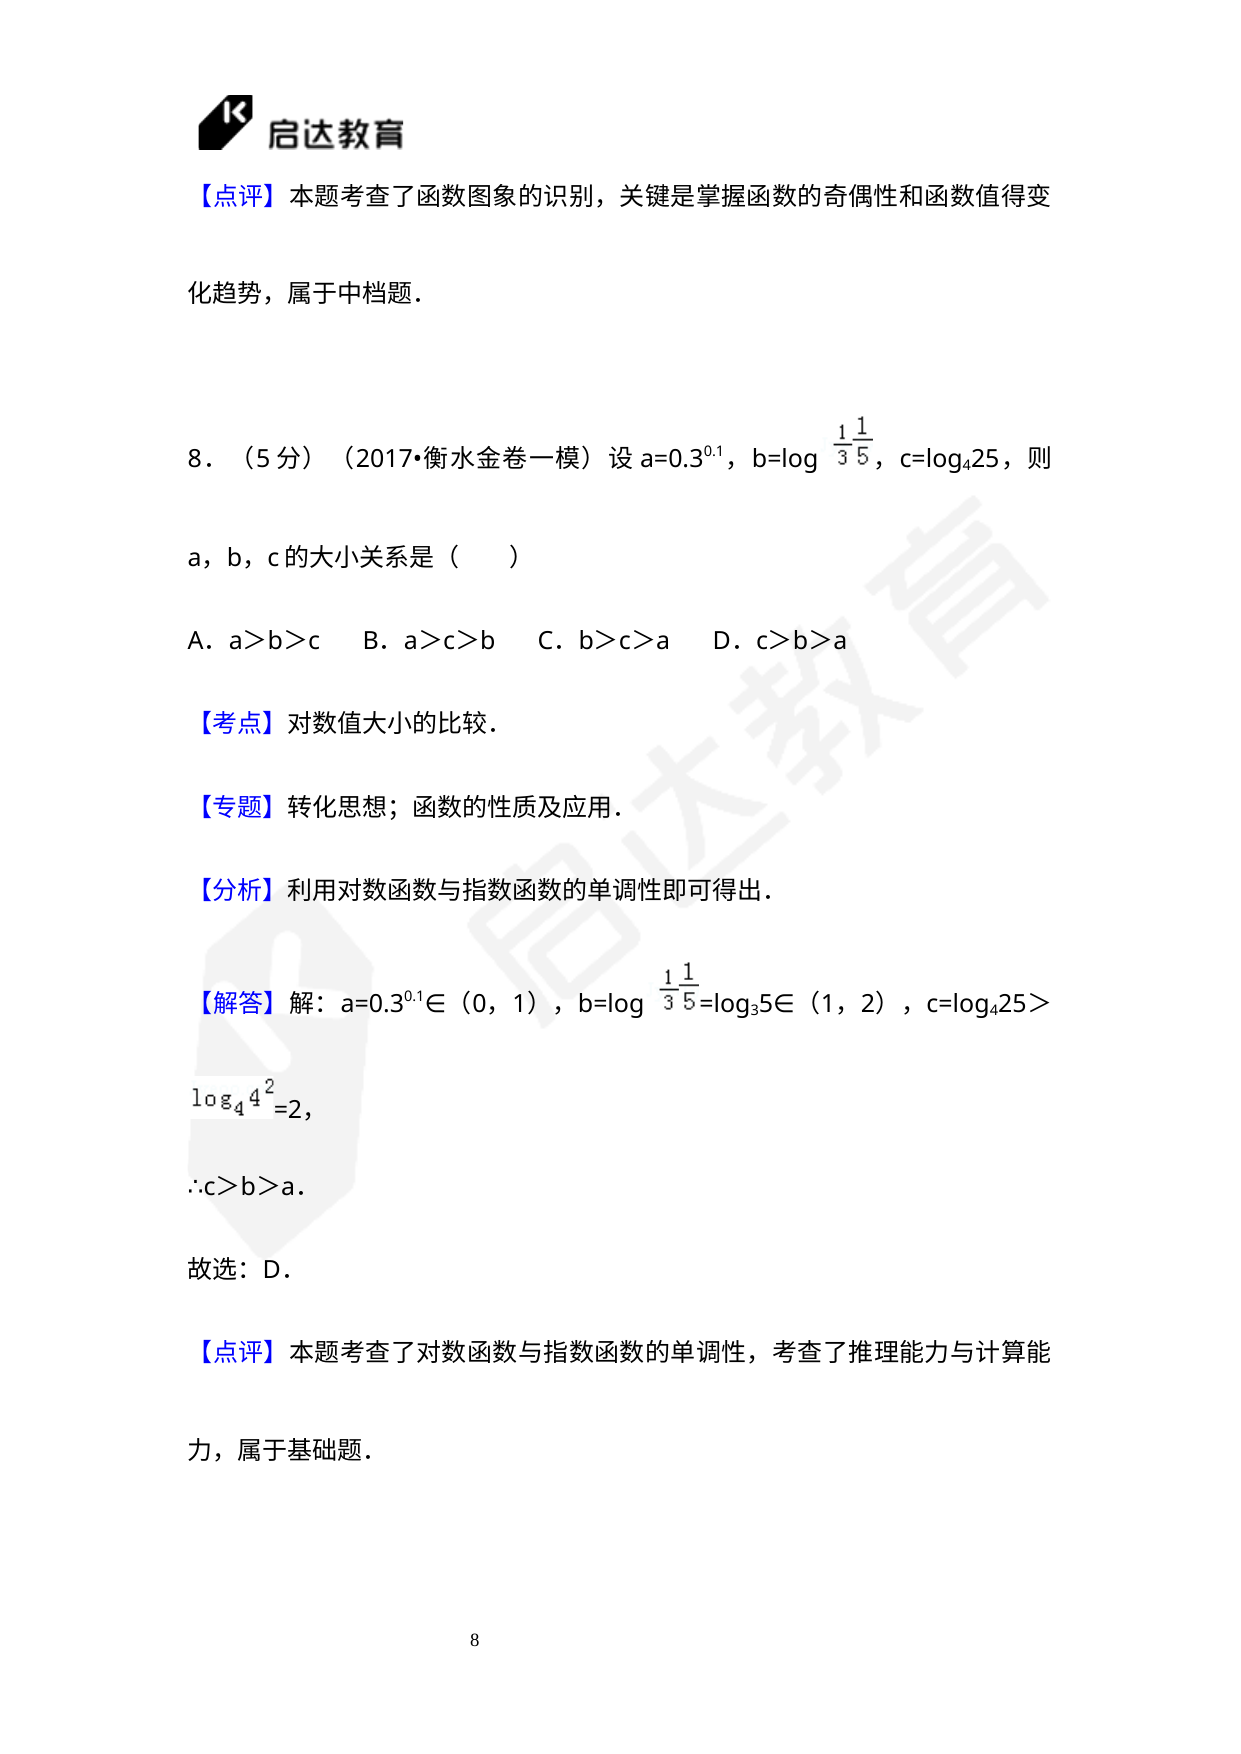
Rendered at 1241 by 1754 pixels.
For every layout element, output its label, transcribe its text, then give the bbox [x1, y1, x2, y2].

text 8．（5分）（2017•衡水金卷一模）设a=0.30.1，b=log，c=log425，则a，b，c的大小关系是（ ） [187, 393, 1053, 588]
picture [187, 1076, 274, 1119]
text 【专题】转化思想；函数的性质及应用． [187, 773, 1053, 838]
text 故选：D． [187, 1235, 1053, 1300]
text 【考点】对数值大小的比较．菁优网版权所有 [187, 689, 1053, 754]
picture [198, 95, 404, 150]
text 【解答】解：a=0.30.1∈（0，1），b=log=log35∈（1，2），c=log425＞=2， [187, 939, 1053, 1134]
picture [818, 409, 873, 468]
text A．a＞b＞c B．a＞c＞b C．b＞c＞a D．c＞b＞a [187, 606, 1053, 671]
picture [644, 955, 699, 1013]
text 【分析】利用对数函数与指数函数的单调性即可得出． [187, 856, 1053, 921]
text 【点评】本题考查了对数函数与指数函数的单调性，考查了推理能力与计算能力，属于基础题． [187, 1318, 1053, 1481]
text 【点评】本题考查了函数图象的识别，关键是掌握函数的奇偶性和函数值得变化趋势，属于中档题． [187, 162, 1053, 324]
text ∴c＞b＞a． [187, 1152, 1053, 1217]
